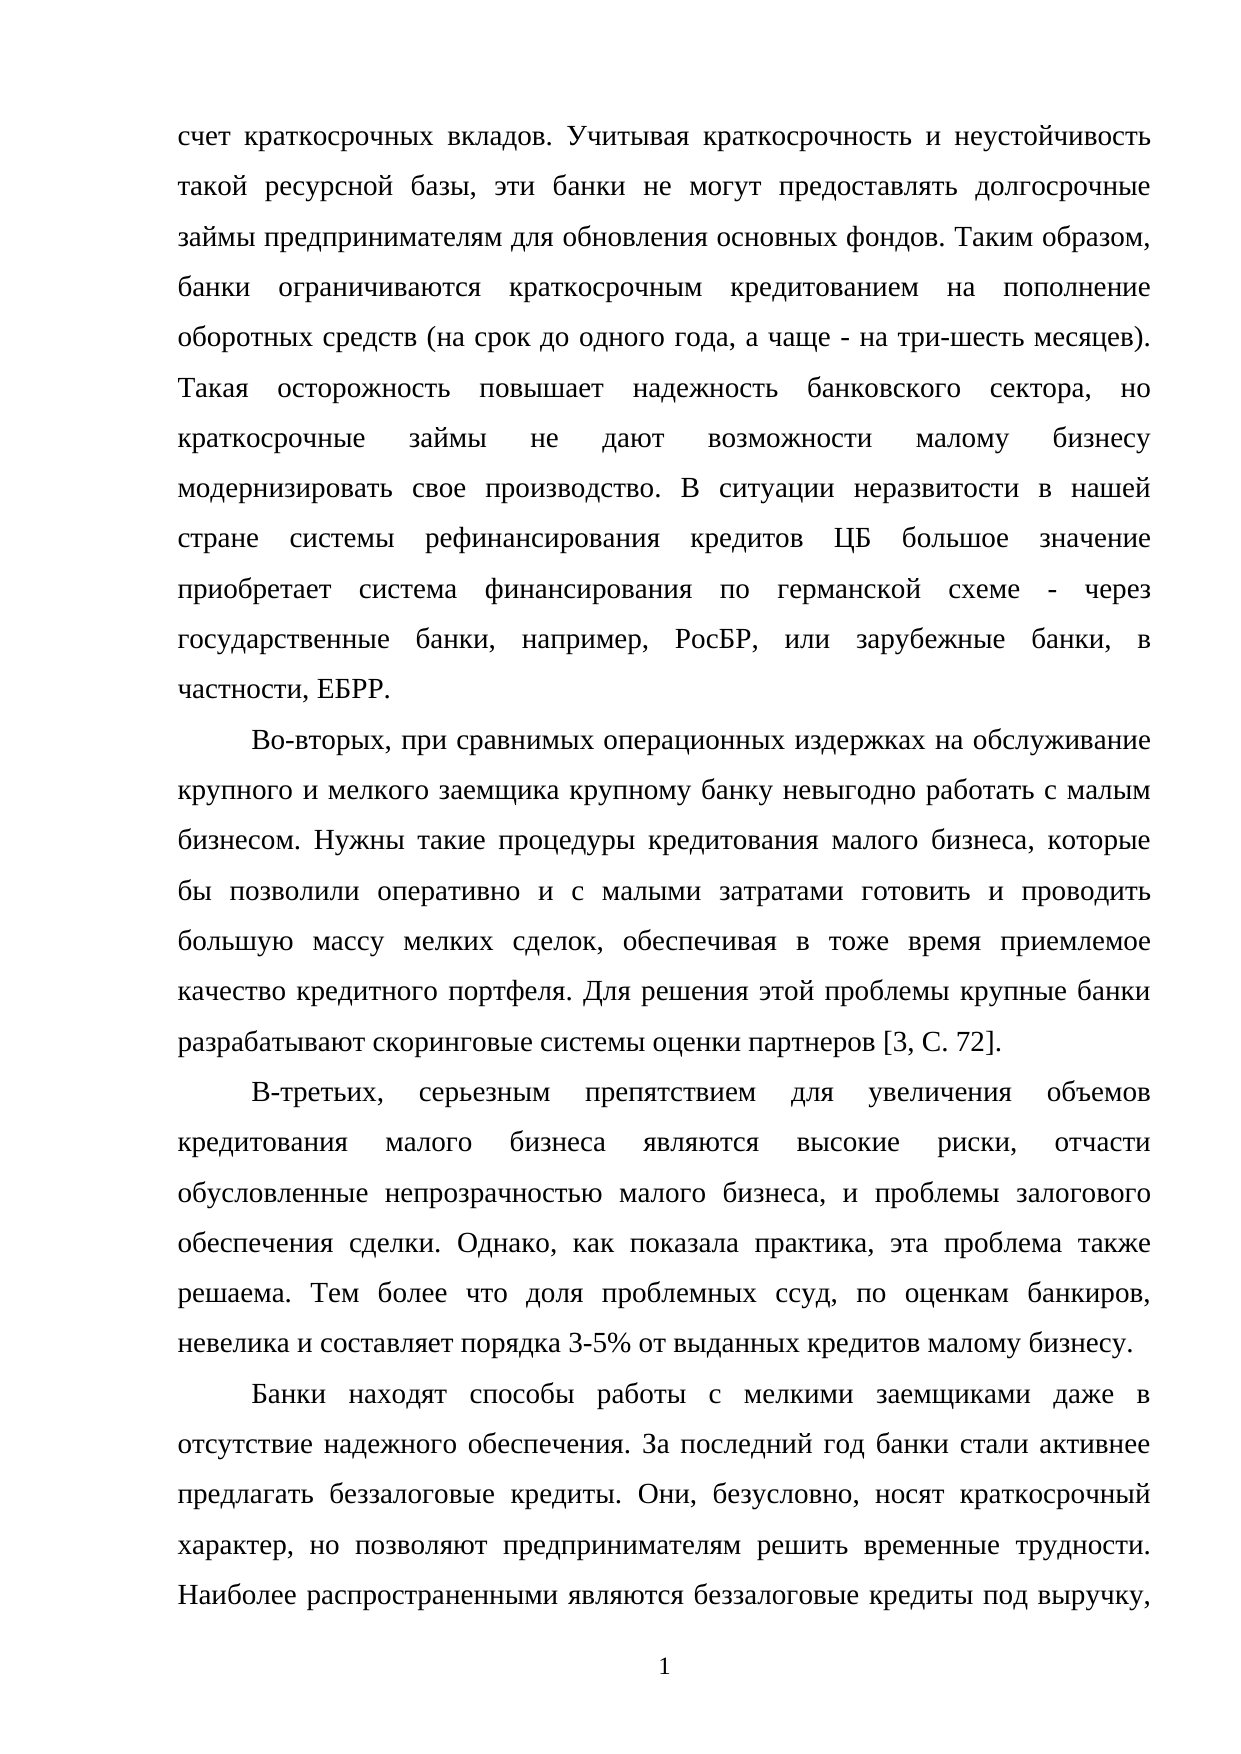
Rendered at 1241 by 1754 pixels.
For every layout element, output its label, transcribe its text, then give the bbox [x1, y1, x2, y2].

text Во-вторых, при сравнимых операционных издержках на обслуживание крупного и мелкого заемщика крупному банку невыгодно работать с малым бизнесом. Нужны такие процедуры кредитования малого бизнеса, которые бы позволили оперативно и с малыми затратами готовить и проводить большую массу мелких сделок, обеспечивая в тоже время приемлемое качество кредитного портфеля. Для решения этой проблемы крупные банки разрабатывают скоринговые системы оценки партнеров [3, С. 72]. [177, 722, 1152, 1057]
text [177, 1376, 1152, 1611]
text В-третьих, серьезным препятствием для увеличения объемов кредитования малого бизнеса являются высокие риски, отчасти обусловленные непрозрачностью малого бизнеса, и проблемы залогового обеспечения сделки. Однако, как показала практика, эта проблема также решаема. Тем более что доля проблемных ссуд, по оценкам банкиров, невелика и составляет порядка 3-5% от выданных кредитов малому бизнесу. [177, 1074, 1152, 1359]
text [177, 118, 1152, 705]
